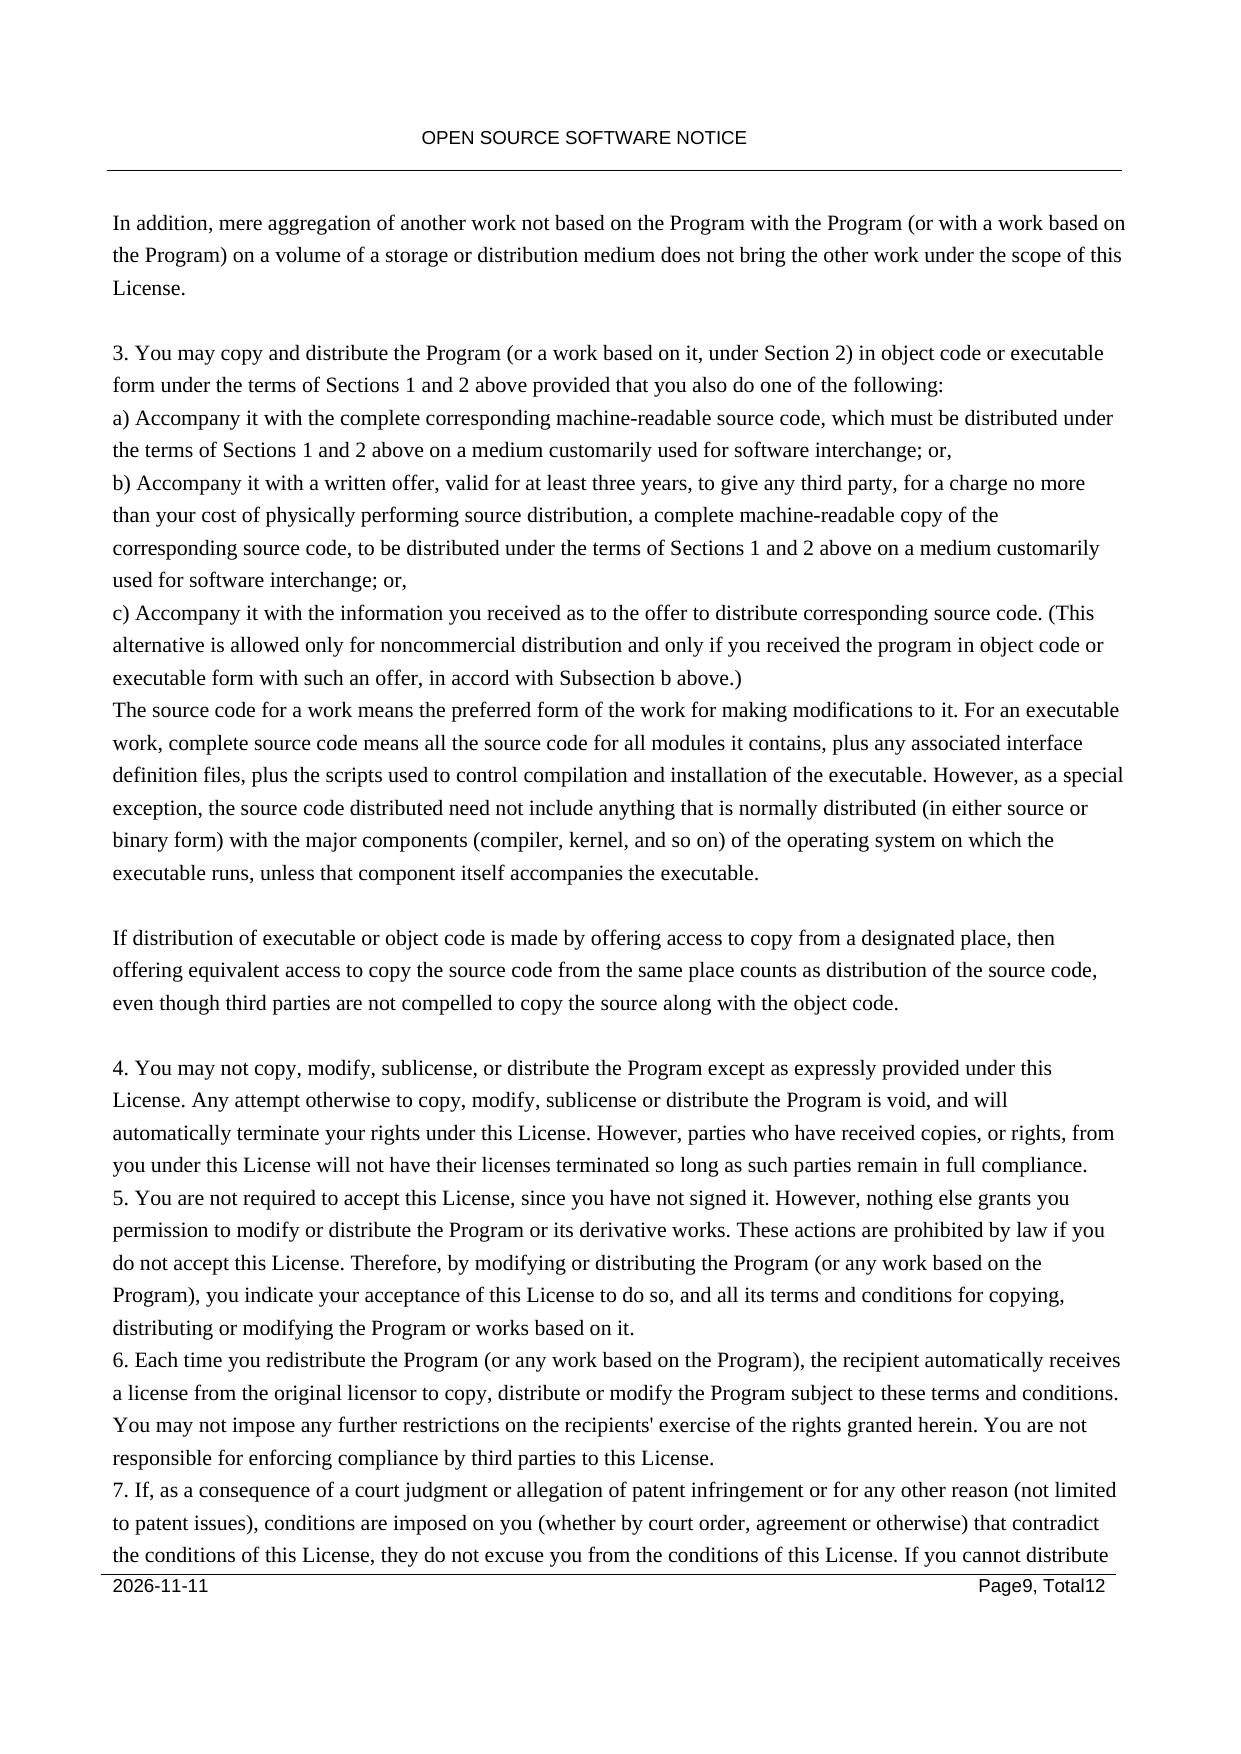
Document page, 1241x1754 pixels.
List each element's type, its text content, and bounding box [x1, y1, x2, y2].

text a) Accompany it with the complete corresponding machine-readable source code, which must be distributed under the terms of Sections 1 and 2 above on a medium customarily used for software interchange; or, [112, 401, 1128, 466]
text 4. You may not copy, modify, sublicense, or distribute the Program except as expressly provided under this License. Any attempt otherwise to copy, modify, sublicense or distribute the Program is void, and will automatically terminate your rights under this License. However, parties who have received copies, or rights, from you under this License will not have their licenses terminated so long as such parties remain in full compliance. [112, 1051, 1128, 1181]
text 5. You are not required to accept this License, since you have not signed it. However, nothing else grants you permission to modify or distribute the Program or its derivative works. These actions are prohibited by law if you do not accept this License. Therefore, by modifying or distributing the Program (or any work based on the Program), you indicate your acceptance of this License to do so, and all its terms and conditions for copying, distributing or modifying the Program or works based on it. [112, 1181, 1128, 1344]
text 6. Each time you redistribute the Program (or any work based on the Program), the recipient automatically receives a license from the original licensor to copy, distribute or modify the Program subject to these terms and conditions. You may not impose any further restrictions on the recipients' exercise of the rights granted herein. You are not responsible for enforcing compliance by third parties to this License. [112, 1344, 1128, 1474]
text If distribution of executable or object code is made by offering access to copy from a designated place, then offering equivalent access to copy the source code from the same place counts as distribution of the source code, even though third parties are not compelled to copy the source along with the object code. [112, 921, 1128, 1019]
text b) Accompany it with a written offer, valid for at least three years, to give any third party, for a charge no more than your cost of physically performing source distribution, a complete machine-readable copy of the corresponding source code, to be distributed under the terms of Sections 1 and 2 above on a medium customarily used for software interchange; or, [112, 466, 1128, 596]
text The source code for a work means the preferred form of the work for making modifications to it. For an executable work, complete source code means all the source code for all modules it contains, plus any associated interface definition files, plus the scripts used to control compilation and installation of the executable. However, as a special exception, the source code distributed need not include anything that is normally distributed (in either source or binary form) with the major components (compiler, kernel, and so on) of the operating system on which the executable runs, unless that component itself accompanies the executable. [112, 694, 1128, 889]
text In addition, mere aggregation of another work not based on the Program with the Program (or with a work based on the Program) on a volume of a storage or distribution medium does not bring the other work under the scope of this License. [112, 206, 1128, 304]
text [112, 1474, 1128, 1571]
text c) Accompany it with the information you received as to the offer to distribute corresponding source code. (This alternative is allowed only for noncommercial distribution and only if you received the program in object code or executable form with such an offer, in accord with Subsection b above.) [112, 596, 1128, 694]
text 3. You may copy and distribute the Program (or a work based on it, under Section 2) in object code or executable form under the terms of Sections 1 and 2 above provided that you also do one of the following: [112, 336, 1128, 401]
